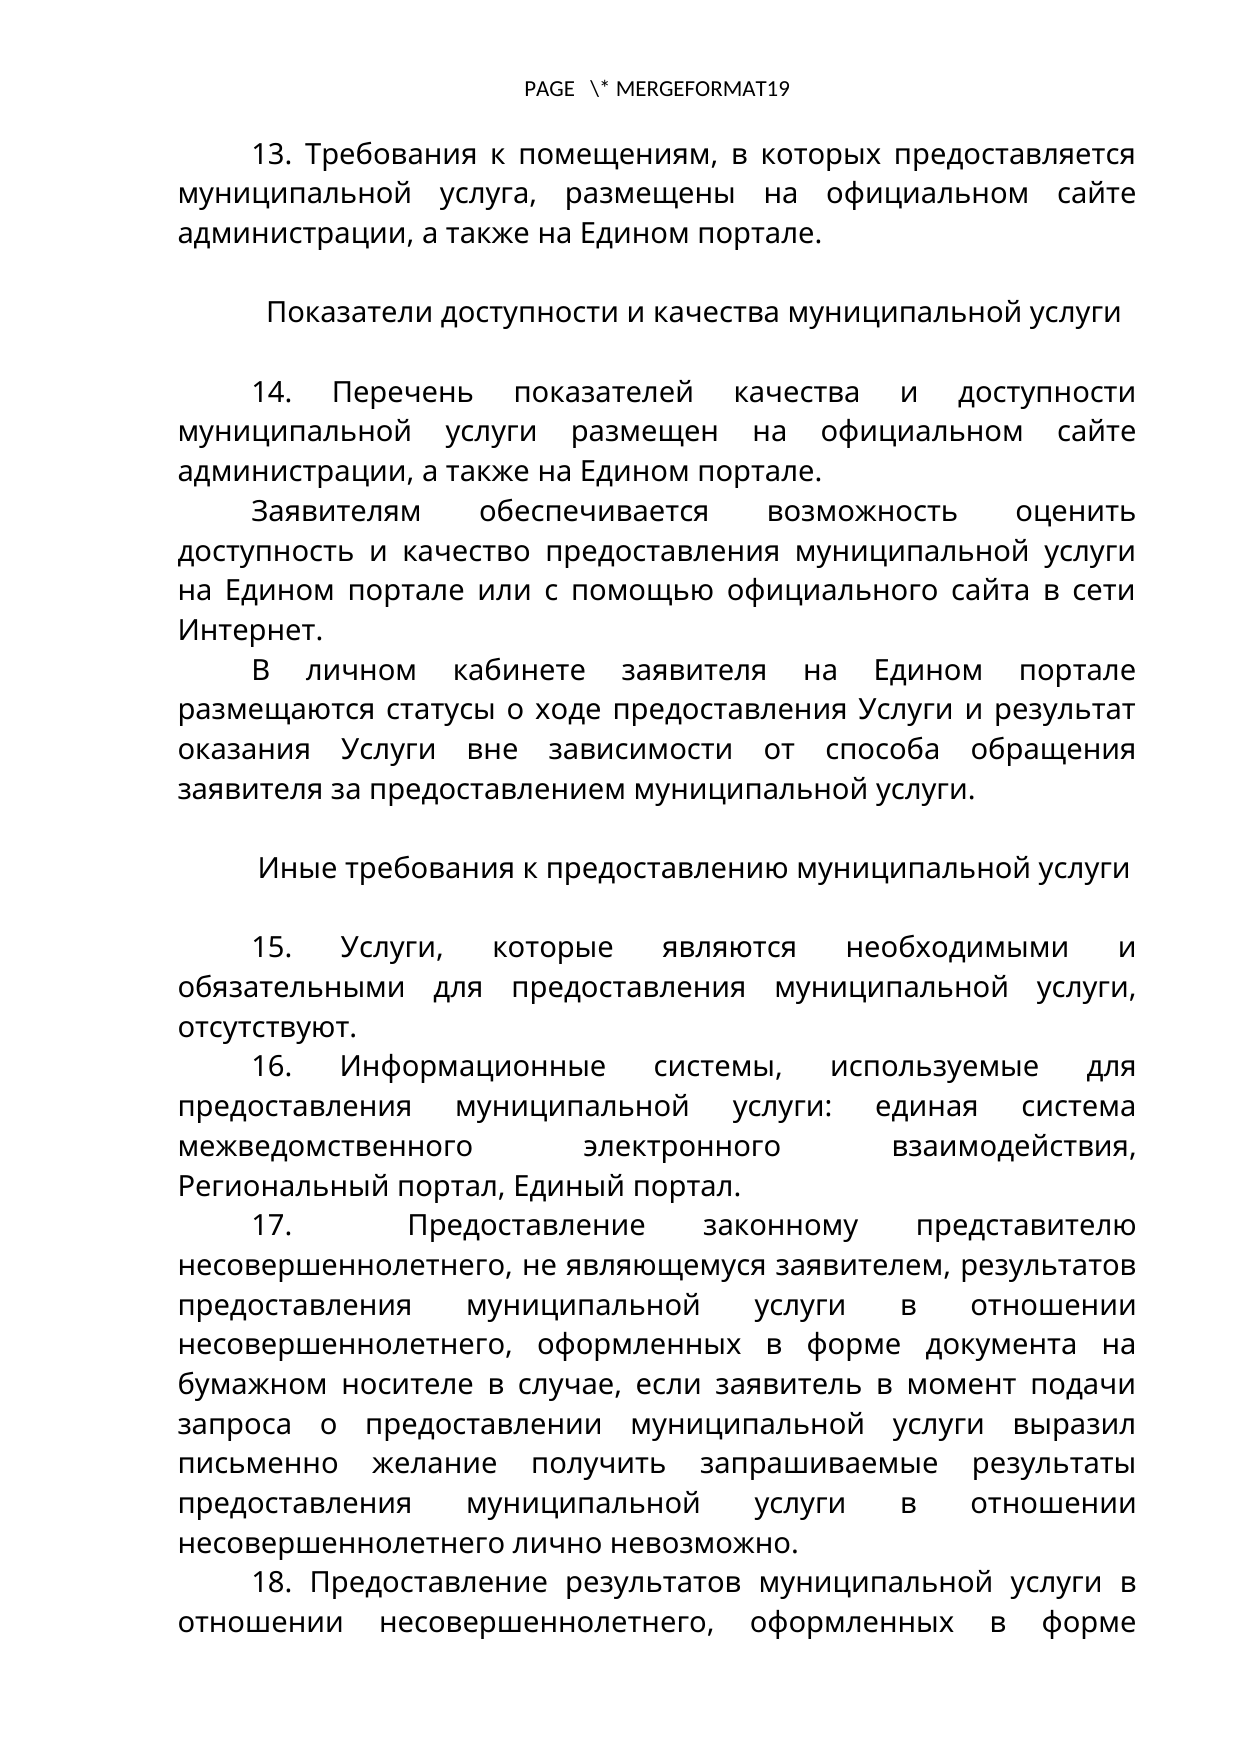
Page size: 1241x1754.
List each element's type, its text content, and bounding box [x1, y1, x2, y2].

text Заявителям обеспечивается возможность оценить доступность и качество предоставления муниципальной услуги на Едином портале или с помощью официального сайта в сети Интернет. [177, 490, 1137, 649]
text 15. Услуги, которые являются необходимыми и обязательными для предоставления муниципальной услуги, отсутствуют. [177, 927, 1137, 1046]
text 17. Предоставление законному представителю несовершеннолетнего, не являющемуся заявителем, результатов предоставления муниципальной услуги в отношении несовершеннолетнего, оформленных в форме документа на бумажном носителе в случае, если заявитель в момент подачи запроса о предоставлении муниципальной услуги выразил письменно желание получить запрашиваемые результаты предоставления муниципальной услуги в отношении несовершеннолетнего лично невозможно. [177, 1204, 1137, 1562]
text 16. Информационные системы, используемые для предоставления муниципальной услуги: единая система межведомственного электронного взаимодействия, Региональный портал, Единый портал. [177, 1046, 1137, 1204]
text В личном кабинете заявителя на Едином портале размещаются статусы о ходе предоставления Услуги и результат оказания Услуги вне зависимости от способа обращения заявителя за предоставлением муниципальной услуги. [177, 649, 1137, 808]
text 13. Требования к помещениям, в которых предоставляется муниципальной услуга, размещены на официальном сайте администрации, а также на Едином портале. [177, 133, 1137, 252]
text Показатели доступности и качества муниципальной услуги [177, 292, 1137, 331]
text 14. Перечень показателей качества и доступности муниципальной услуги размещен на официальном сайте администрации, а также на Едином портале. [177, 371, 1137, 490]
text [177, 1562, 1137, 1641]
text Иные требования к предоставлению муниципальной услуги [177, 847, 1137, 887]
